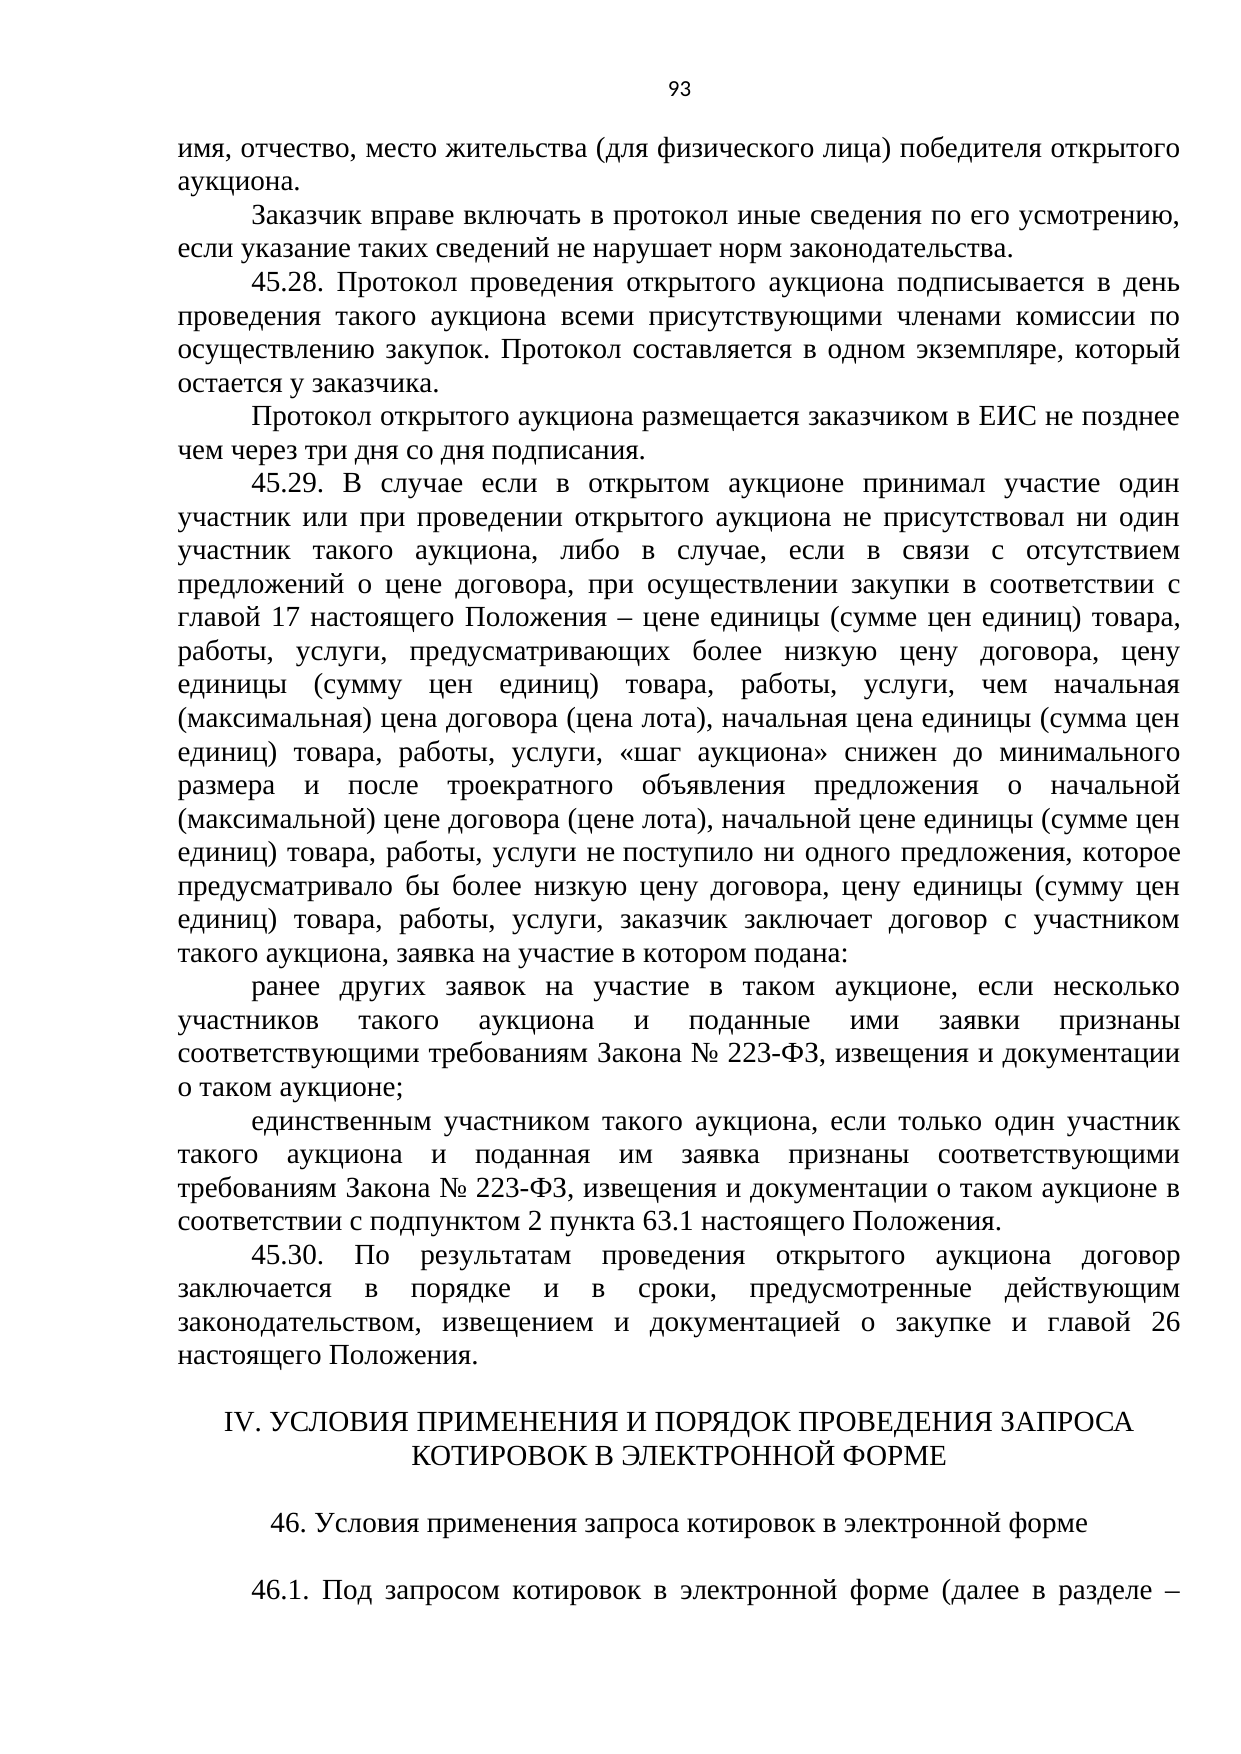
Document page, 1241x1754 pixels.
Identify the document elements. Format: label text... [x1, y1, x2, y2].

subtitle IV. УСЛОВИЯ ПРИМЕНЕНИЯ И ПОРЯДОК ПРОВЕДЕНИЯ ЗАПРОСА КОТИРОВОК В ЭЛЕКТРОННОЙ ФОРМЕ [177, 1404, 1181, 1472]
text Заказчик вправе включать в протокол иные сведения по его усмотрению, если указание таких сведений не нарушает норм законодательства. [177, 197, 1181, 264]
text Протокол открытого аукциона размещается заказчиком в ЕИС не позднее чем через три дня со дня подписания. [177, 398, 1181, 465]
subtitle 46. Условия применения запроса котировок в электронной форме [177, 1505, 1181, 1539]
text 45.29. В случае если в открытом аукционе принимал участие один участник или при проведении открытого аукциона не присутствовал ни один участник такого аукциона, либо в случае, если в связи с отсутствием предложений о цене договора, при осуществлении закупки в соответствии с главой 17 настоящего Положения – цене единицы (сумме цен единиц) товара, работы, услуги, предусматривающих более низкую цену договора, цену единицы (сумму цен единиц) товара, работы, услуги, чем начальная (максимальная) цена договора (цена лота), начальная цена единицы (сумма цен единиц) товара, работы, услуги, «шаг аукциона» снижен до минимального размера и после троекратного объявления предложения о начальной (максимальной) цене договора (цене лота), начальной цене единицы (сумме цен единиц) товара, работы, услуги не поступило ни одного предложения, которое предусматривало бы более низкую цену договора, цену единицы (сумму цен единиц) товара, работы, услуги, заказчик заключает договор с участником такого аукциона, заявка на участие в котором подана: [177, 465, 1181, 968]
text единственным участником такого аукциона, если только один участник такого аукциона и поданная им заявка признаны соответствующими требованиям Закона № 223-ФЗ, извещения и документации о таком аукционе в соответствии с подпунктом 2 пункта 63.1 настоящего Положения. [177, 1103, 1181, 1237]
text 45.28. Протокол проведения открытого аукциона подписывается в день проведения такого аукциона всеми присутствующими членами комиссии по осуществлению закупок. Протокол составляется в одном экземпляре, который остается у заказчика. [177, 264, 1181, 398]
list 45.30. По результатам проведения открытого аукциона договор заключается в порядке и в сроки, предусмотренные действующим законодательством, извещением и документацией о закупке и главой 26 настоящего Положения. [177, 1237, 1181, 1371]
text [177, 1572, 1181, 1606]
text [177, 130, 1181, 197]
text ранее других заявок на участие в таком аукционе, если несколько участников такого аукциона и поданные ими заявки признаны соответствующими требованиям Закона № 223-ФЗ, извещения и документации о таком аукционе; [177, 968, 1181, 1103]
